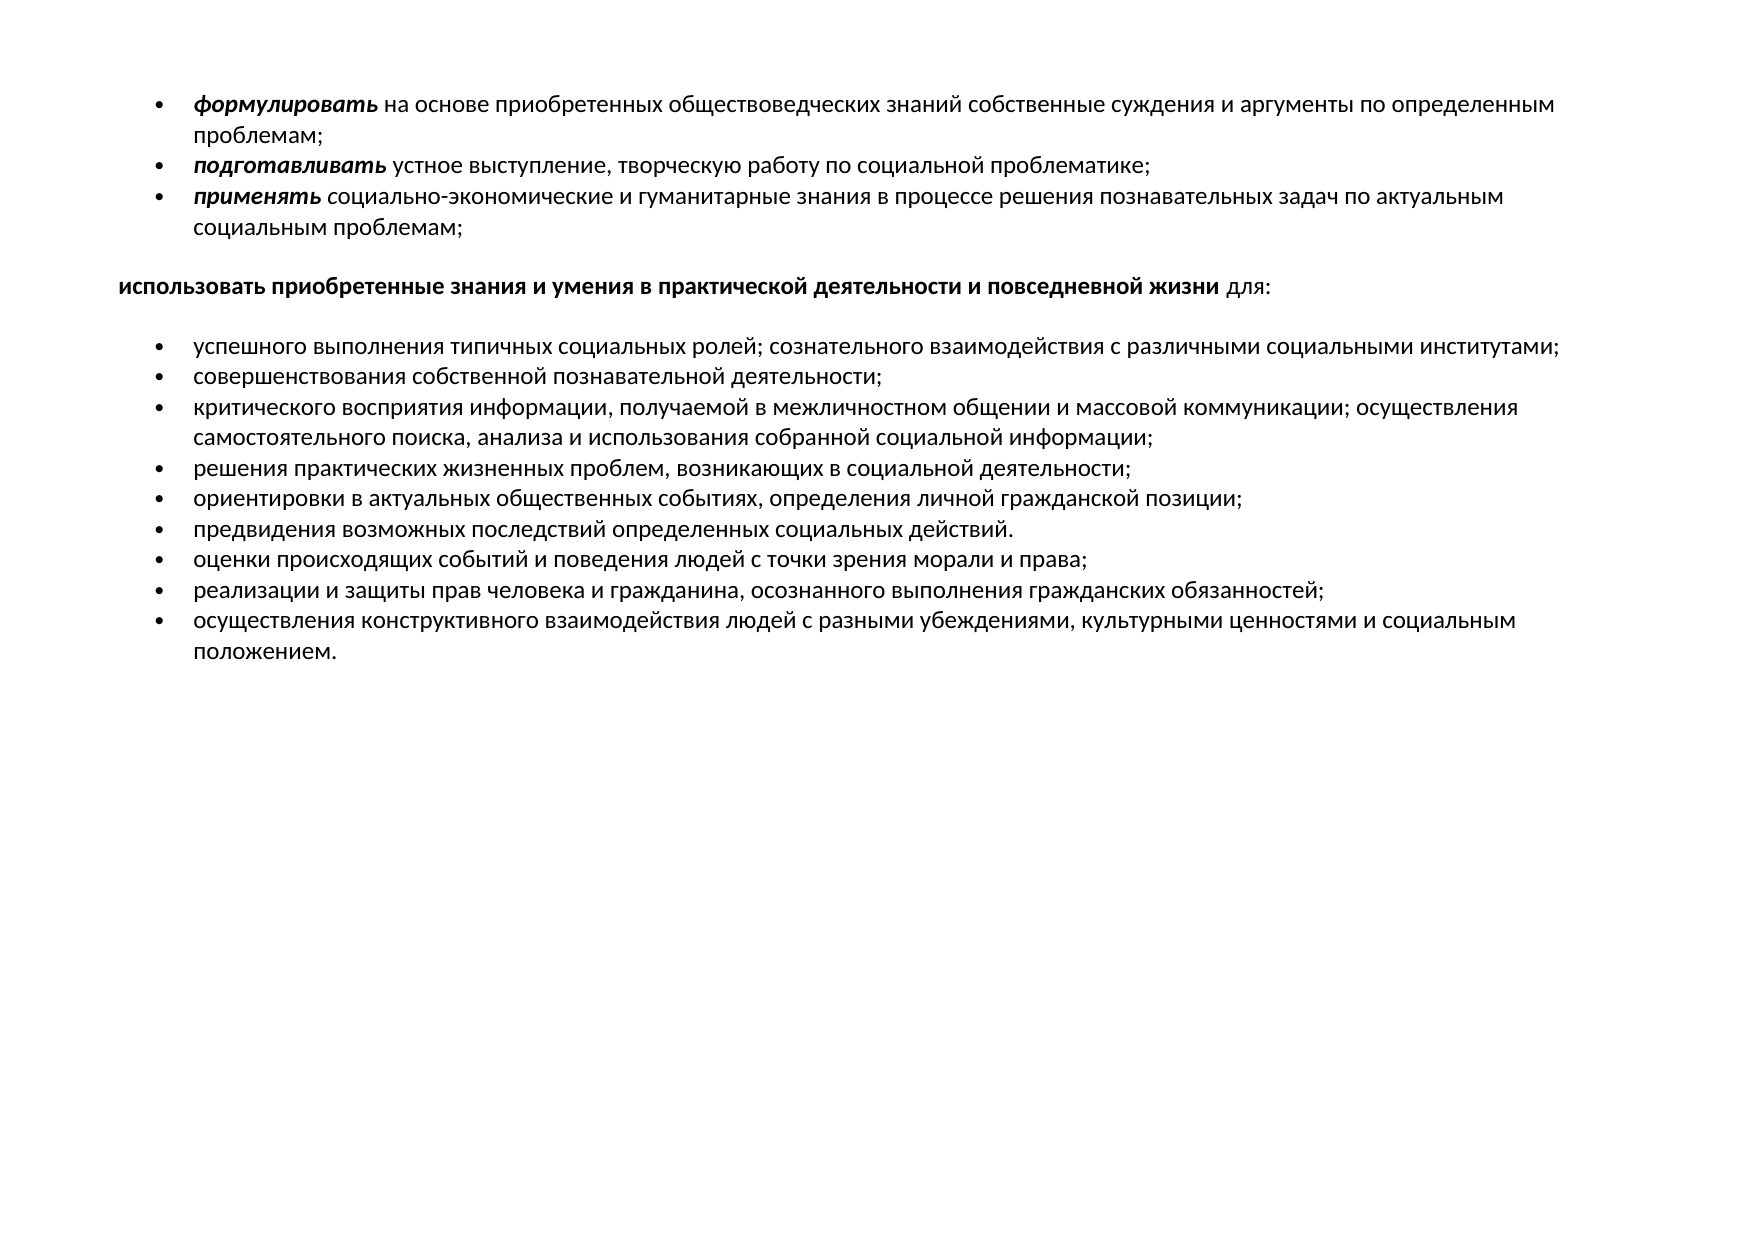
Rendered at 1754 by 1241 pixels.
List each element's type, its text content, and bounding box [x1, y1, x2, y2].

list совершенствования собственной познавательной деятельности; [156, 361, 1636, 391]
list оценки происходящих событий и поведения людей с точки зрения морали и права; [156, 544, 1636, 574]
list подготавливать устное выступление, творческую работу по социальной проблематике; [156, 149, 1636, 180]
list реализации и защиты прав человека и гражданина, осознанного выполнения гражданских обязанностей; [156, 574, 1636, 605]
list решения практических жизненных проблем, возникающих в социальной деятельности; [156, 452, 1636, 483]
list формулировать на основе приобретенных обществоведческих знаний собственные суждения и аргументы по определенным проблемам; [156, 88, 1636, 149]
list применять социально-экономические и гуманитарные знания в процессе решения познавательных задач по актуальным социальным проблемам; [156, 180, 1636, 241]
list осуществления конструктивного взаимодействия людей с разными убеждениями, культурными ценностями и социальным положением. [156, 605, 1636, 666]
list критического восприятия информации, получаемой в межличностном общении и массовой коммуникации; осуществления самостоятельного поиска, анализа и использования собранной социальной информации; [156, 391, 1636, 452]
list ориентировки в актуальных общественных событиях, определения личной гражданской позиции; [156, 483, 1636, 513]
text использовать приобретенные знания и умения в практической деятельности и повседневной жизни для: [118, 270, 1636, 301]
list предвидения возможных последствий определенных социальных действий. [156, 513, 1636, 544]
list успешного выполнения типичных социальных ролей; сознательного взаимодействия с различными социальными институтами; [156, 330, 1636, 361]
